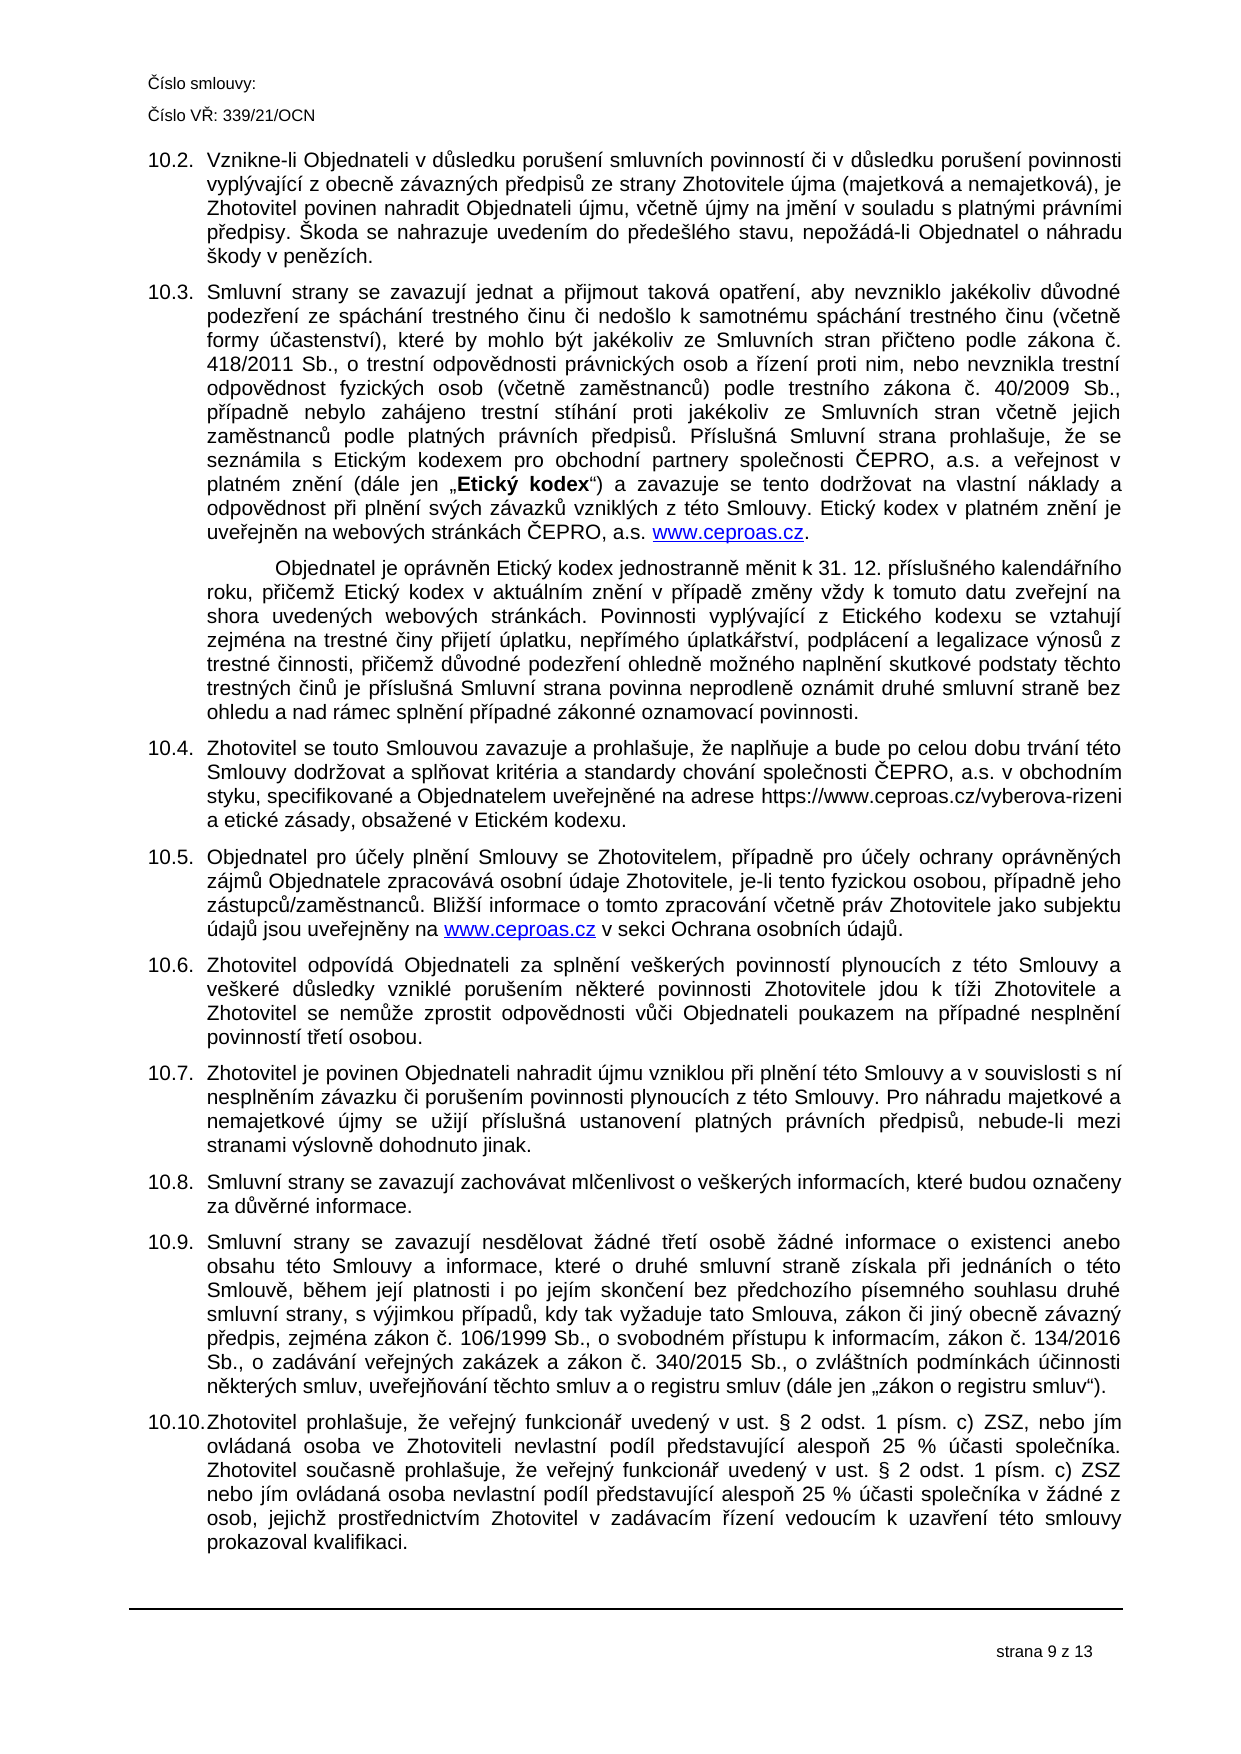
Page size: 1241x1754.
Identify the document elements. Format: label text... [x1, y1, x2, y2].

text Zhotovitel odpovídá Objednateli za splnění veškerých povinností plynoucích z této Smlouvy a veškeré důsledky vzniklé porušením některé povinnosti Zhotovitele jdou k tíži Zhotovitele a Zhotovitel se nemůže zprostit odpovědnosti vůči Objednateli poukazem na případné nesplnění povinností třetí osobou. [148, 953, 1122, 1049]
text Smluvní strany se zavazují zachovávat mlčenlivost o veškerých informacích, které budou označeny za důvěrné informace. [148, 1169, 1122, 1217]
text Objednatel pro účely plnění Smlouvy se Zhotovitelem, případně pro účely ochrany oprávněných zájmů Objednatele zpracovává osobní údaje Zhotovitele, je-li tento fyzickou osobou, případně jeho zástupců/zaměstnanců. Bližší informace o tomto zpracování včetně práv Zhotovitele jako subjektu údajů jsou uveřejněny na www.ceproas.cz v sekci Ochrana osobních údajů. [148, 844, 1122, 940]
text Zhotovitel se touto Smlouvou zavazuje a prohlašuje, že naplňuje a bude po celou dobu trvání této Smlouvy dodržovat a splňovat kritéria a standardy chování společnosti ČEPRO, a.s. v obchodním styku, specifikované a Objednatelem uveřejněné na adrese https://www.ceproas.cz/vyberova-rizeni a etické zásady, obsažené v Etickém kodexu. [148, 736, 1122, 832]
text Vznikne-li Objednateli v důsledku porušení smluvních povinností či v důsledku porušení povinnosti vyplývající z obecně závazných předpisů ze strany Zhotovitele újma (majetková a nemajetková), je Zhotovitel povinen nahradit Objednateli újmu, včetně újmy na jmění v souladu s platnými právními předpisy. Škoda se nahrazuje uvedením do předešlého stavu, nepožádá-li Objednatel o náhradu škody v penězích. [148, 148, 1122, 267]
list Zhotovitel prohlašuje, že veřejný funkcionář uvedený v ust. § 2 odst. 1 písm. c) ZSZ, nebo jím ovládaná osoba ve Zhotoviteli nevlastní podíl představující alespoň 25 % účasti společníka. Zhotovitel současně prohlašuje, že veřejný funkcionář uvedený v ust. § 2 odst. 1 písm. c) ZSZ nebo jím ovládaná osoba nevlastní podíl představující alespoň 25 % účasti společníka v žádné z osob, jejichž prostřednictvím Zhotovitel v zadávacím řízení vedoucím k uzavření této smlouvy prokazoval kvalifikaci. [148, 1410, 1122, 1554]
text Smluvní strany se zavazují nesdělovat žádné třetí osobě žádné informace o existenci anebo obsahu této Smlouvy a informace, které o druhé smluvní straně získala při jednáních o této Smlouvě, během její platnosti i po jejím skončení bez předchozího písemného souhlasu druhé smluvní strany, s výjimkou případů, kdy tak vyžaduje tato Smlouva, zákon či jiný obecně závazný předpis, zejména zákon č. 106/1999 Sb., o svobodném přístupu k informacím, zákon č. 134/2016 Sb., o zadávání veřejných zakázek a zákon č. 340/2015 Sb., o zvláštních podmínkách účinnosti některých smluv, uveřejňování těchto smluv a o registru smluv (dále jen „zákon o registru smluv“). [148, 1230, 1122, 1398]
list Objednatel je oprávněn Etický kodex jednostranně měnit k 31. 12. příslušného kalendářního roku, přičemž Etický kodex v aktuálním znění v případě změny vždy k tomuto datu zveřejní na shora uvedených webových stránkách. Povinnosti vyplývající z Etického kodexu se vztahují zejména na trestné činy přijetí úplatku, nepřímého úplatkářství, podplácení a legalizace výnosů z trestné činnosti, přičemž důvodné podezření ohledně možného naplnění skutkové podstaty těchto trestných činů je příslušná Smluvní strana povinna neprodleně oznámit druhé smluvní straně bez ohledu a nad rámec splnění případné zákonné oznamovací povinnosti. [162, 556, 1122, 724]
text Zhotovitel je povinen Objednateli nahradit újmu vzniklou při plnění této Smlouvy a v souvislosti s ní nesplněním závazku či porušením povinnosti plynoucích z této Smlouvy. Pro náhradu majetkové a nemajetkové újmy se užijí příslušná ustanovení platných právních předpisů, nebude-li mezi stranami výslovně dohodnuto jinak. [148, 1061, 1122, 1157]
text Smluvní strany se zavazují jednat a přijmout taková opatření, aby nevzniklo jakékoliv důvodné podezření ze spáchání trestného činu či nedošlo k samotnému spáchání trestného činu (včetně formy účastenství), které by mohlo být jakékoliv ze Smluvních stran přičteno podle zákona č. 418/2011 Sb., o trestní odpovědnosti právnických osob a řízení proti nim, nebo nevznikla trestní odpovědnost fyzických osob (včetně zaměstnanců) podle trestního zákona č. 40/2009 Sb., případně nebylo zahájeno trestní stíhání proti jakékoliv ze Smluvních stran včetně jejich zaměstnanců podle platných právních předpisů. Příslušná Smluvní strana prohlašuje, že se seznámila s Etickým kodexem pro obchodní partnery společnosti ČEPRO, a.s. a veřejnost v platném znění (dále jen „Etický kodex“) a zavazuje se tento dodržovat na vlastní náklady a odpovědnost při plnění svých závazků vzniklých z této Smlouvy. Etický kodex v platném znění je uveřejněn na webových stránkách ČEPRO, a.s. www.ceproas.cz. [148, 280, 1122, 543]
